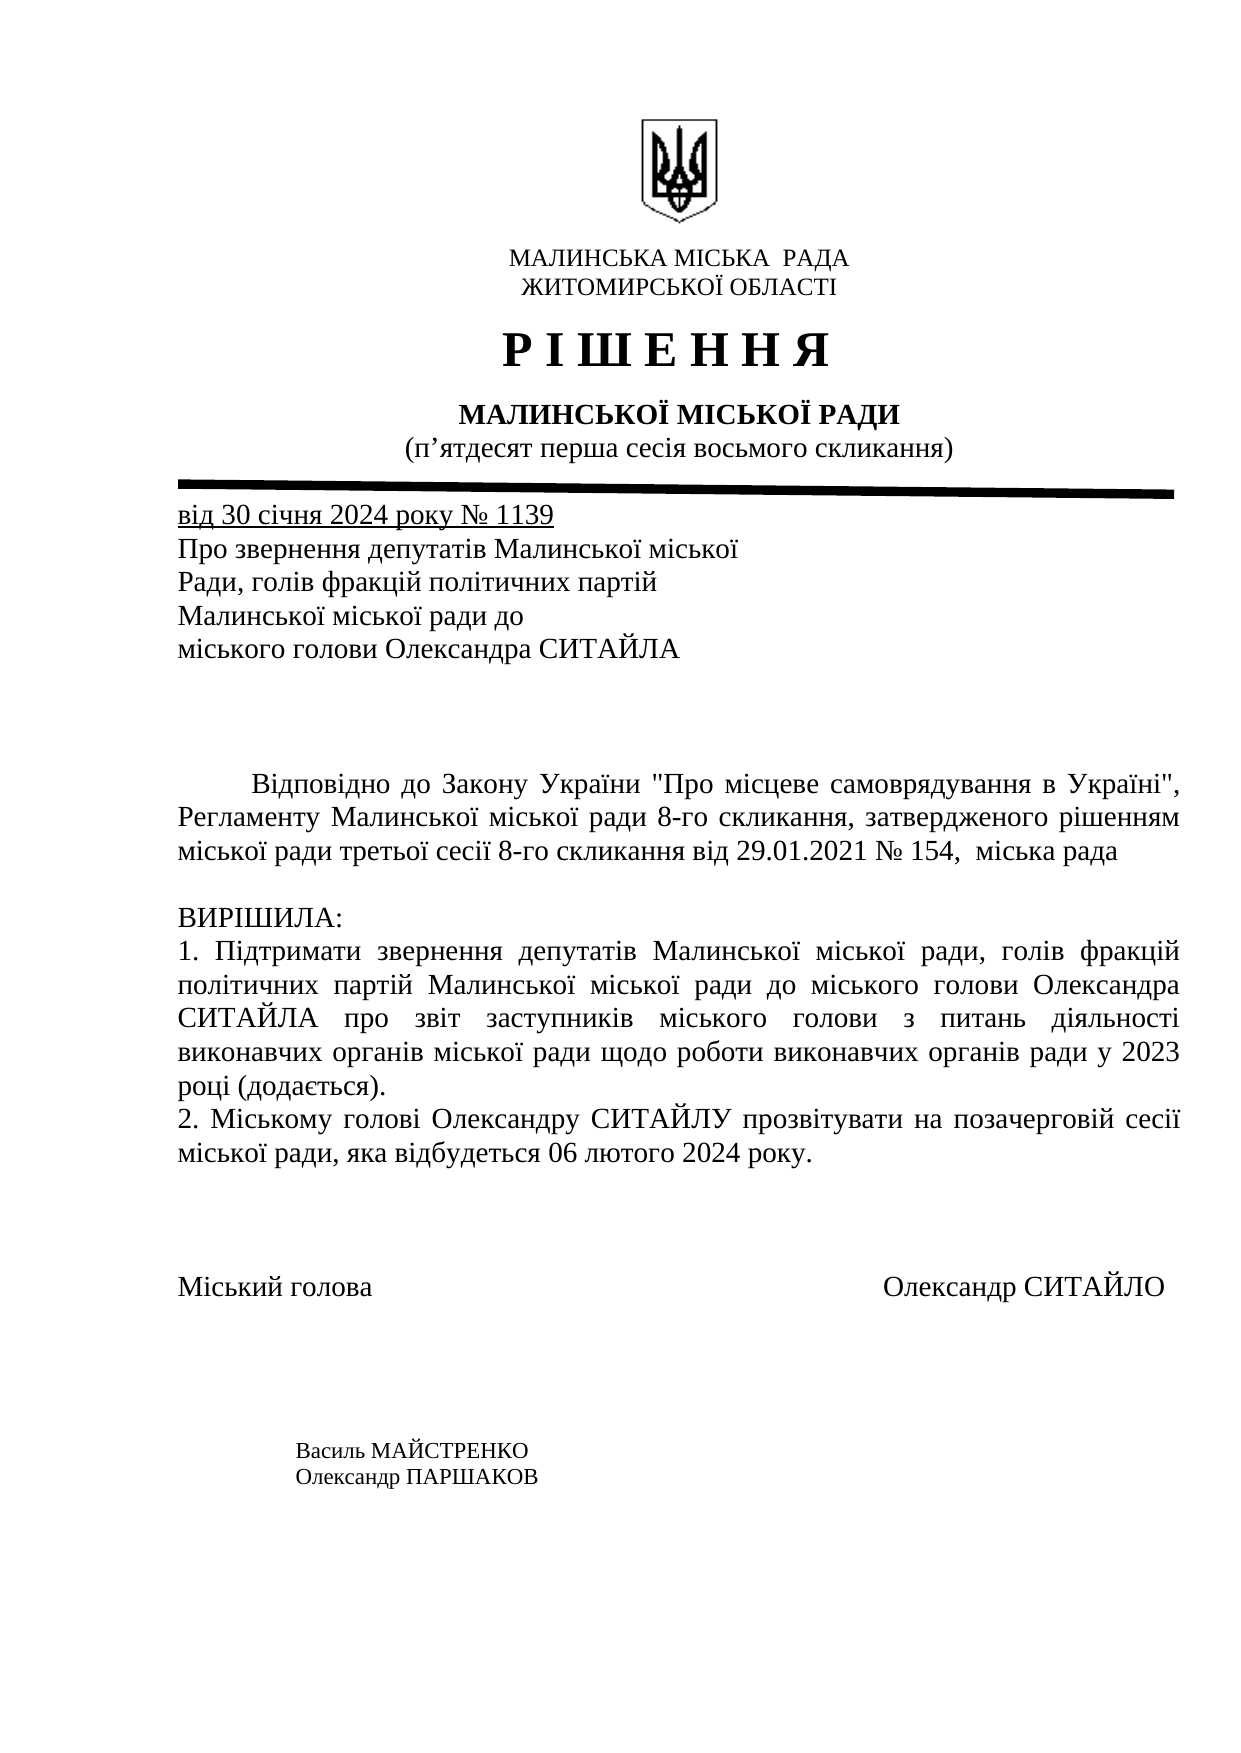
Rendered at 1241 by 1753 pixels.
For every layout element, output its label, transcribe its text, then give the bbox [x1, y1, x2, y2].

text Про звернення депутатів Малинської міської [177, 531, 1181, 564]
text Ради, голів фракцій політичних партій [177, 564, 1181, 598]
text Малинської міської ради до [177, 598, 1181, 632]
text Василь МАЙСТРЕНКО [177, 1437, 1181, 1463]
text 1. Підтримати звернення депутатів Малинської міської ради, голів фракцій політичних партій Малинської міської ради до міського голови Олександра СИТАЙЛА про звіт заступників міського голови з питань діяльності виконавчих органів міської ради щодо роботи виконавчих органів ради у 2023 році (додається). [177, 933, 1181, 1101]
text Відповідно до Закону України "Про місцеве самоврядування в Україні", Регламенту Малинської міської ради 8-го скликання, затвердженого рішенням міської ради третьої сесії 8-го скликання від 29.01.2021 № 154, міська рада [177, 766, 1181, 866]
text Олександр ПАРШАКОВ [295, 1463, 1181, 1489]
text Р І Ш Е Н Н я [177, 320, 1181, 378]
text МАЛИНСЬКА МІСЬКА РАДА [177, 243, 1181, 272]
text малинської МІСЬКОЇ ради [177, 397, 1181, 430]
text ЖИТОМИРСЬКОЇ ОБЛАСТІ [177, 272, 1181, 301]
text (п’ятдесят перша сесія восьмого скликання) [177, 430, 1181, 464]
picture [635, 118, 723, 225]
text Міський голова Олександр СИТАЙЛО [177, 1269, 1181, 1302]
text 2. Міському голові Олександру СИТАЙЛУ прозвітувати на позачерговій сесії міської ради, яка відбудеться 06 лютого 2024 року. [177, 1101, 1181, 1168]
text від 30 січня 2024 року № 1139 [177, 497, 1181, 531]
text міського голови Олександра СИТАЙЛА [177, 632, 1181, 665]
text ВИРІШИЛА: [177, 900, 1181, 933]
